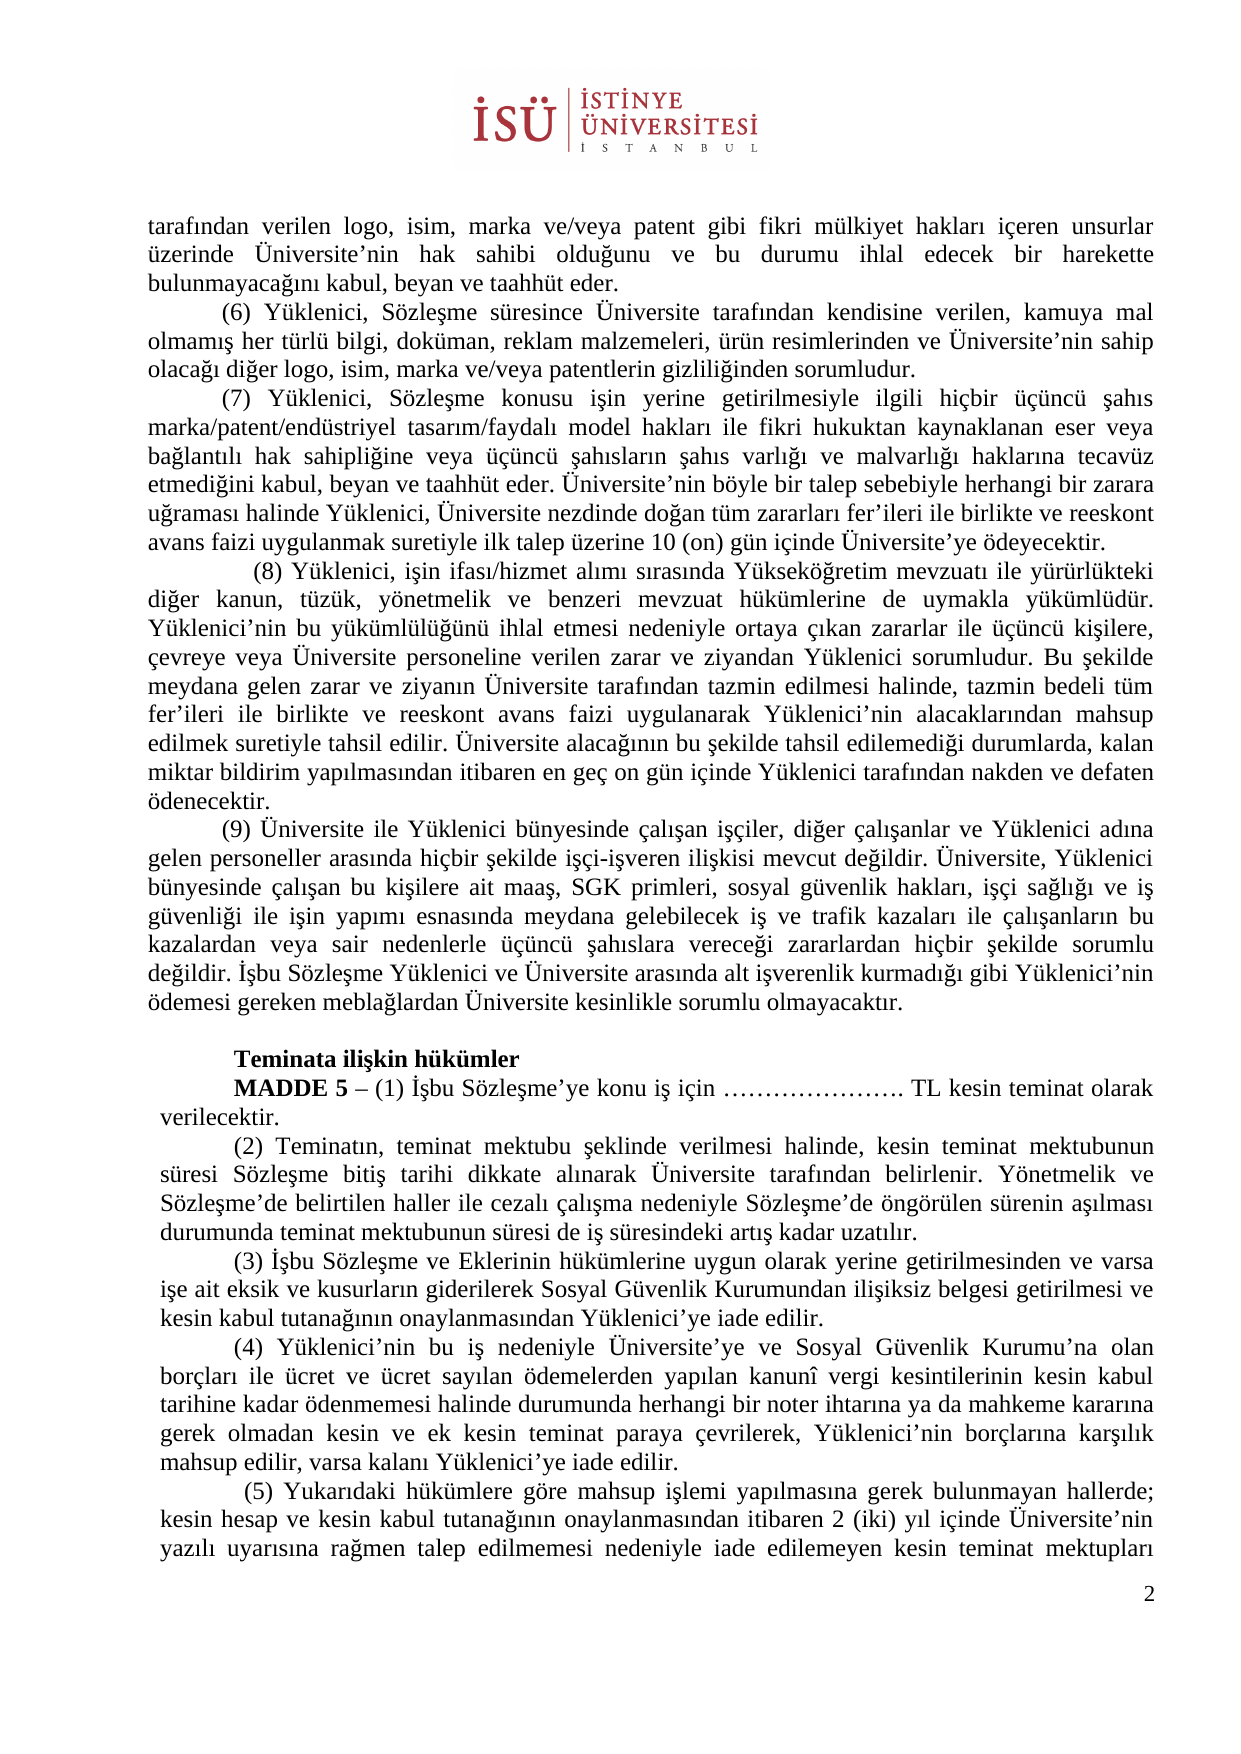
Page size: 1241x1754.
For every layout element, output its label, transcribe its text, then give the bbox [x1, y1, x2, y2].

text (6) Yüklenici, Sözleşme süresince Üniversite tarafından kendisine verilen, kamuya mal olmamış her türlü bilgi, doküman, reklam malzemeleri, ürün resimlerinden ve Üniversite’nin sahip olacağı diğer logo, isim, marka ve/veya patentlerin gizliliğinden sorumludur. [148, 297, 1155, 383]
text (9) Üniversite ile Yüklenici bünyesinde çalışan işçiler, diğer çalışanlar ve Yüklenici adına gelen personeller arasında hiçbir şekilde işçi-işveren ilişkisi mevcut değildir. Üniversite, Yüklenici bünyesinde çalışan bu kişilere ait maaş, SGK primleri, sosyal güvenlik hakları, işçi sağlığı ve iş güvenliği ile işin yapımı esnasında meydana gelebilecek iş ve trafik kazaları ile çalışanların bu kazalardan veya sair nedenlerle üçüncü şahıslara vereceği zararlardan hiçbir şekilde sorumlu değildir. İşbu Sözleşme Yüklenici ve Üniversite arasında alt işverenlik kurmadığı gibi Yüklenici’nin ödemesi gereken meblağlardan Üniversite kesinlikle sorumlu olmayacaktır. [148, 814, 1155, 1016]
text (7) Yüklenici, Sözleşme konusu işin yerine getirilmesiyle ilgili hiçbir üçüncü şahıs marka/patent/endüstriyel tasarım/faydalı model hakları ile fikri hukuktan kaynaklanan eser veya bağlantılı hak sahipliğine veya üçüncü şahısların şahıs varlığı ve malvarlığı haklarına tecavüz etmediğini kabul, beyan ve taahhüt eder. Üniversite’nin böyle bir talep sebebiyle herhangi bir zarara uğraması halinde Yüklenici, Üniversite nezdinde doğan tüm zararları fer’ileri ile birlikte ve reeskont avans faizi uygulanmak suretiyle ilk talep üzerine 10 (on) gün içinde Üniversite’ye ödeyecektir. [148, 383, 1155, 556]
text Teminata ilişkin hükümler [160, 1044, 1155, 1073]
text MADDE 5 – (1) İşbu Sözleşme’ye konu iş için …………………. TL kesin teminat olarak verilecektir. [160, 1073, 1155, 1131]
picture [450, 67, 773, 171]
text (3) İşbu Sözleşme ve Eklerinin hükümlerine uygun olarak yerine getirilmesinden ve varsa işe ait eksik ve kusurların giderilerek Sosyal Güvenlik Kurumundan ilişiksiz belgesi getirilmesi ve kesin kabul tutanağının onaylanmasından Yüklenici’ye iade edilir. [160, 1246, 1155, 1332]
text (4) Yüklenici’nin bu iş nedeniyle Üniversite’ye ve Sosyal Güvenlik Kurumu’na olan borçları ile ücret ve ücret sayılan ödemelerden yapılan kanunî vergi kesintilerinin kesin kabul tarihine kadar ödenmemesi halinde durumunda herhangi bir noter ihtarına ya da mahkeme kararına gerek olmadan kesin ve ek kesin teminat paraya çevrilerek, Yüklenici’nin borçlarına karşılık mahsup edilir, varsa kalanı Yüklenici’ye iade edilir. [160, 1332, 1155, 1476]
text (2) Teminatın, teminat mektubu şeklinde verilmesi halinde, kesin teminat mektubunun süresi Sözleşme bitiş tarihi dikkate alınarak Üniversite tarafından belirlenir. Yönetmelik ve Sözleşme’de belirtilen haller ile cezalı çalışma nedeniyle Sözleşme’de öngörülen sürenin aşılması durumunda teminat mektubunun süresi de iş süresindeki artış kadar uzatılır. [160, 1131, 1155, 1246]
text (8) Yüklenici, işin ifası/hizmet alımı sırasında Yükseköğretim mevzuatı ile yürürlükteki diğer kanun, tüzük, yönetmelik ve benzeri mevzuat hükümlerine de uymakla yükümlüdür. Yüklenici’nin bu yükümlülüğünü ihlal etmesi nedeniyle ortaya çıkan zararlar ile üçüncü kişilere, çevreye veya Üniversite personeline verilen zarar ve ziyandan Yüklenici sorumludur. Bu şekilde meydana gelen zarar ve ziyanın Üniversite tarafından tazmin edilmesi halinde, tazmin bedeli tüm fer’ileri ile birlikte ve reeskont avans faizi uygulanarak Yüklenici’nin alacaklarından mahsup edilmek suretiyle tahsil edilir. Üniversite alacağının bu şekilde tahsil edilemediği durumlarda, kalan miktar bildirim yapılmasından itibaren en geç on gün içinde Yüklenici tarafından nakden ve defaten ödenecektir. [148, 556, 1155, 814]
